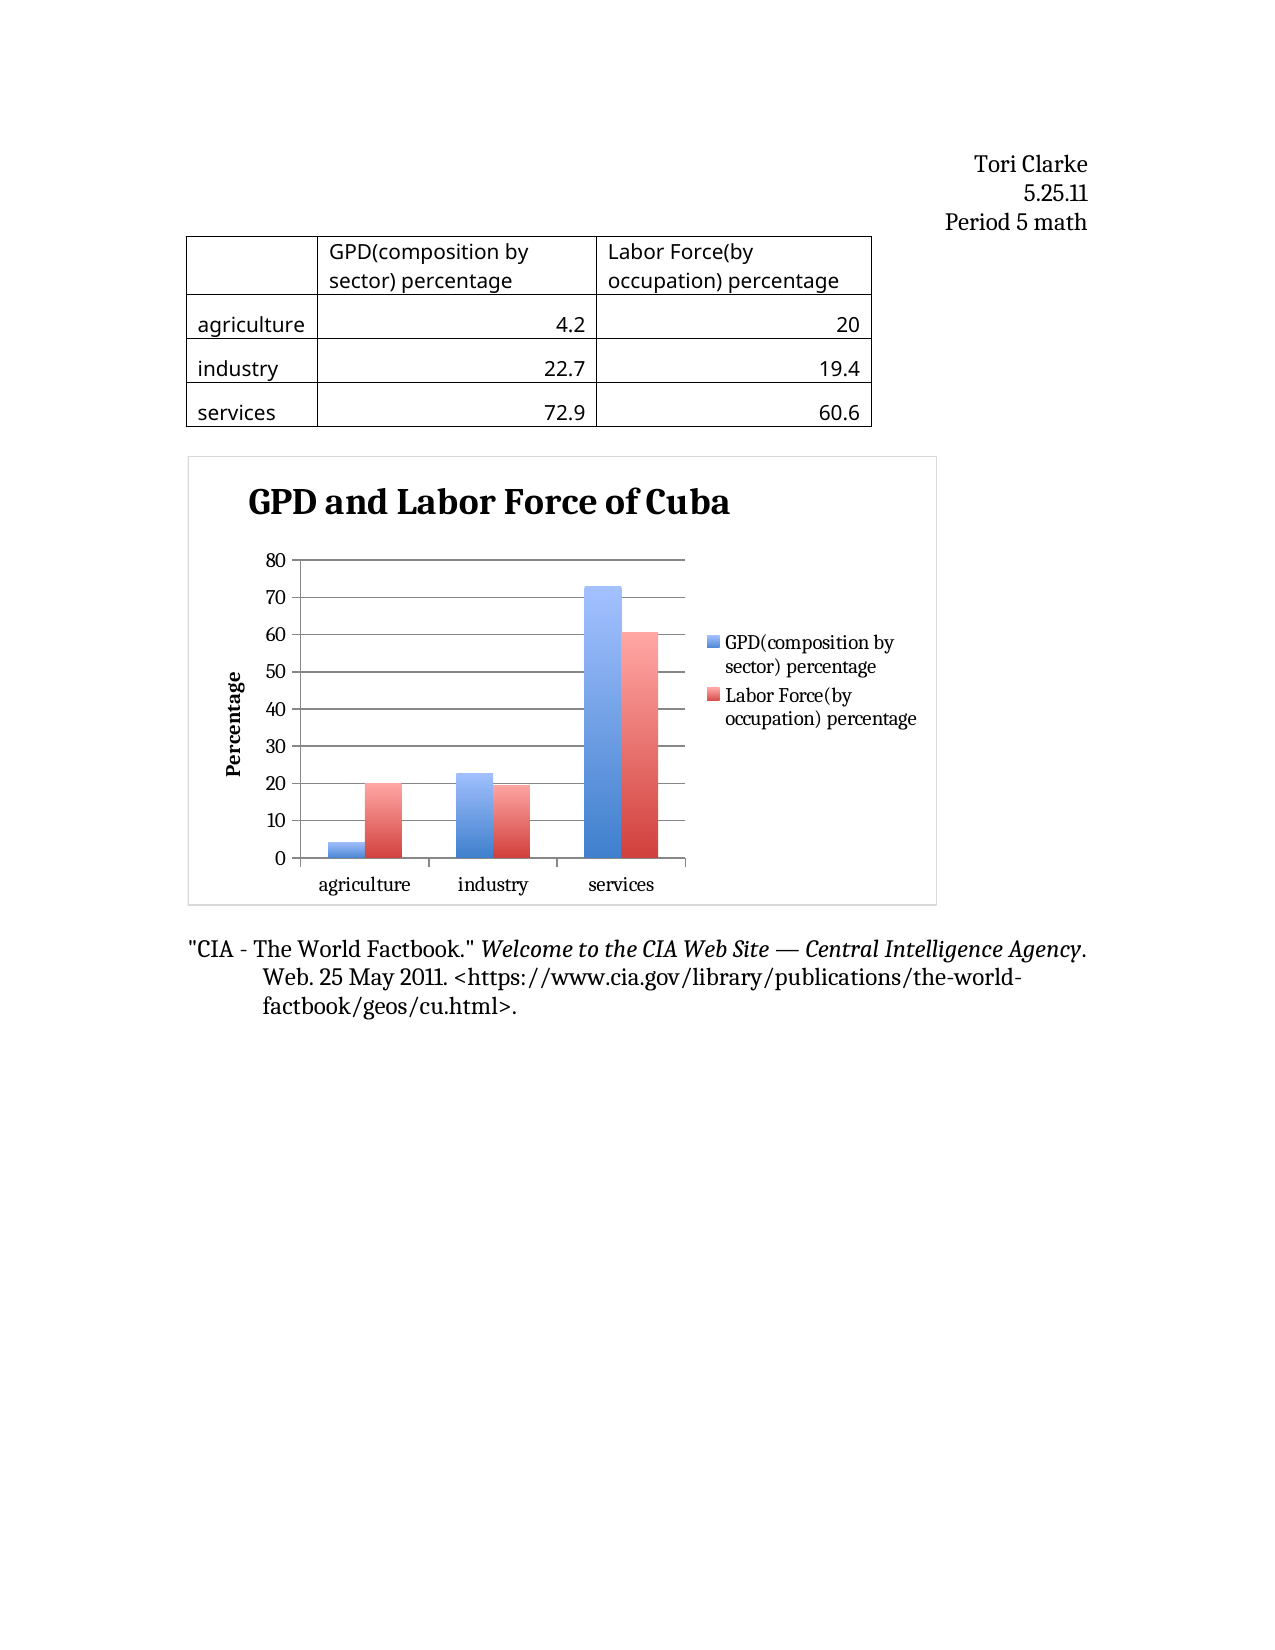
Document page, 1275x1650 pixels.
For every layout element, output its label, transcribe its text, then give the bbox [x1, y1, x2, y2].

table_header GPD(composition by sector) percentage [318, 237, 596, 294]
table_cell services [187, 383, 317, 426]
text Period 5 math [187, 207, 1087, 236]
table_cell 4.2 [318, 295, 596, 338]
text "CIA - The World Factbook." Welcome to the CIA Web Site — Central Intelligence Agency. Web. 25 May 2011. <https://www.cia.gov/library/publications/the-world-factbook/geos/cu.html>. [187, 934, 1087, 1021]
text 5.25.11 [187, 179, 1087, 207]
table_cell industry [187, 339, 317, 382]
table_header Labor Force(by occupation) percentage [597, 237, 871, 294]
table_cell 72.9 [318, 383, 596, 426]
table_header [187, 237, 317, 294]
table_cell 19.4 [597, 339, 871, 382]
table_cell 20 [597, 295, 871, 338]
table_cell 22.7 [318, 339, 596, 382]
table_cell 60.6 [597, 383, 871, 426]
text Tori Clarke [187, 150, 1087, 179]
table_cell agriculture [187, 295, 317, 338]
